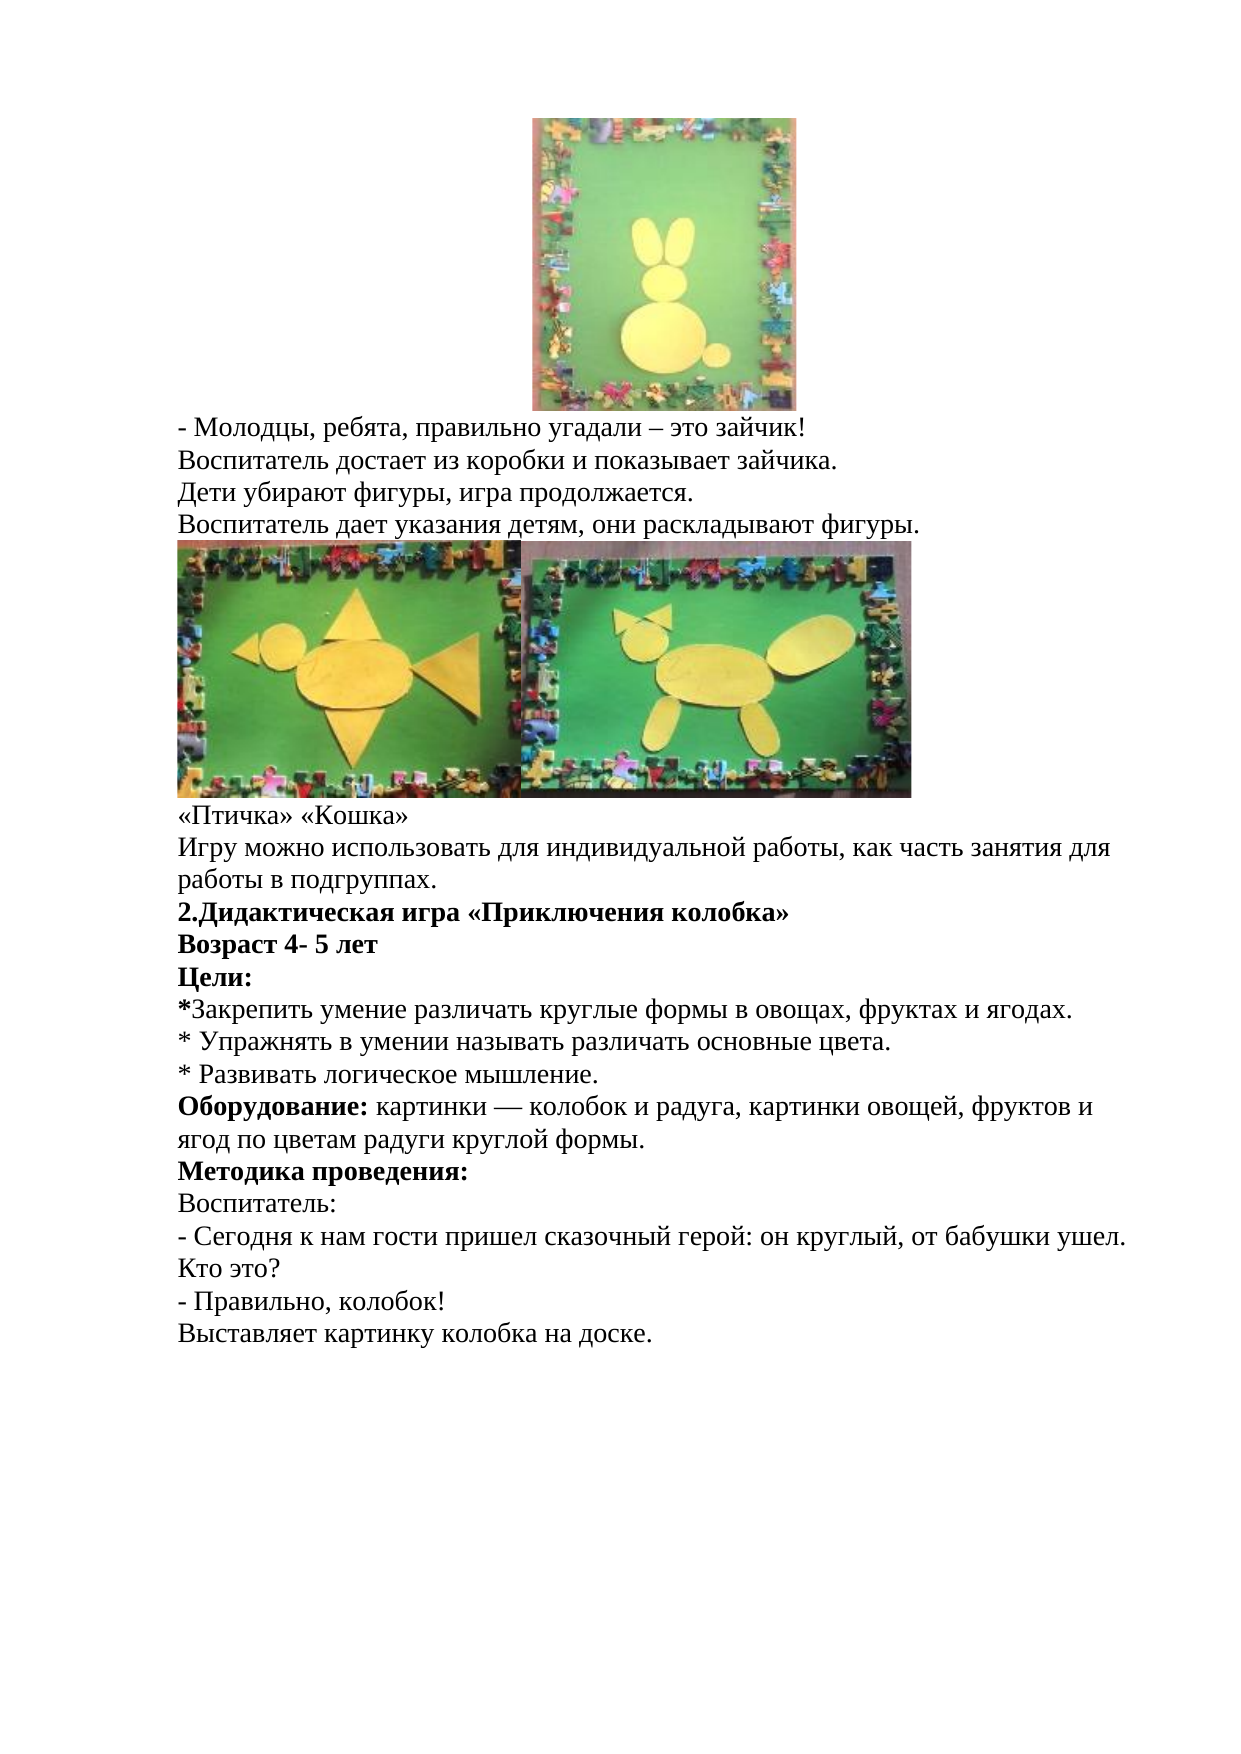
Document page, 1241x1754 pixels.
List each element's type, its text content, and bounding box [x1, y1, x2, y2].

text Игру можно использовать для индивидуальной работы, как часть занятия для работы в подгруппах. [177, 830, 1152, 895]
text - Молодцы, ребята, правильно угадали – это зайчик! [177, 410, 1152, 443]
text Воспитатель: [177, 1186, 1152, 1219]
text 2.Дидактическая игра «Приключения колобка» [177, 895, 1152, 927]
text * Развивать логическое мышление. [177, 1057, 1152, 1089]
text Воспитатель дает указания детям, они раскладывают фигуры. [177, 507, 1152, 540]
picture [177, 540, 912, 798]
text *Закрепить умение различать круглые формы в овощах, фруктах и ягодах. [177, 992, 1152, 1024]
text - Правильно, колобок! [177, 1284, 1152, 1316]
picture [532, 118, 797, 411]
text Воспитатель достает из коробки и показывает зайчика. [177, 443, 1152, 475]
text Дети убирают фигуры, игра продолжается. [177, 475, 1152, 507]
text Цели: [177, 960, 1152, 992]
text - Сегодня к нам гости пришел сказочный герой: он круглый, от бабушки ушел. Кто это? [177, 1219, 1152, 1284]
text Оборудование: картинки — колобок и радуга, картинки овощей, фруктов и ягод по цветам радуги круглой формы. [177, 1089, 1152, 1154]
text * Упражнять в умении называть различать основные цвета. [177, 1024, 1152, 1057]
text Методика проведения: [177, 1154, 1152, 1186]
text «Птичка» «Кошка» [177, 798, 1152, 830]
text Выставляет картинку колобка на доске. [177, 1316, 1152, 1348]
text Возраст 4- 5 лет [177, 927, 1152, 960]
